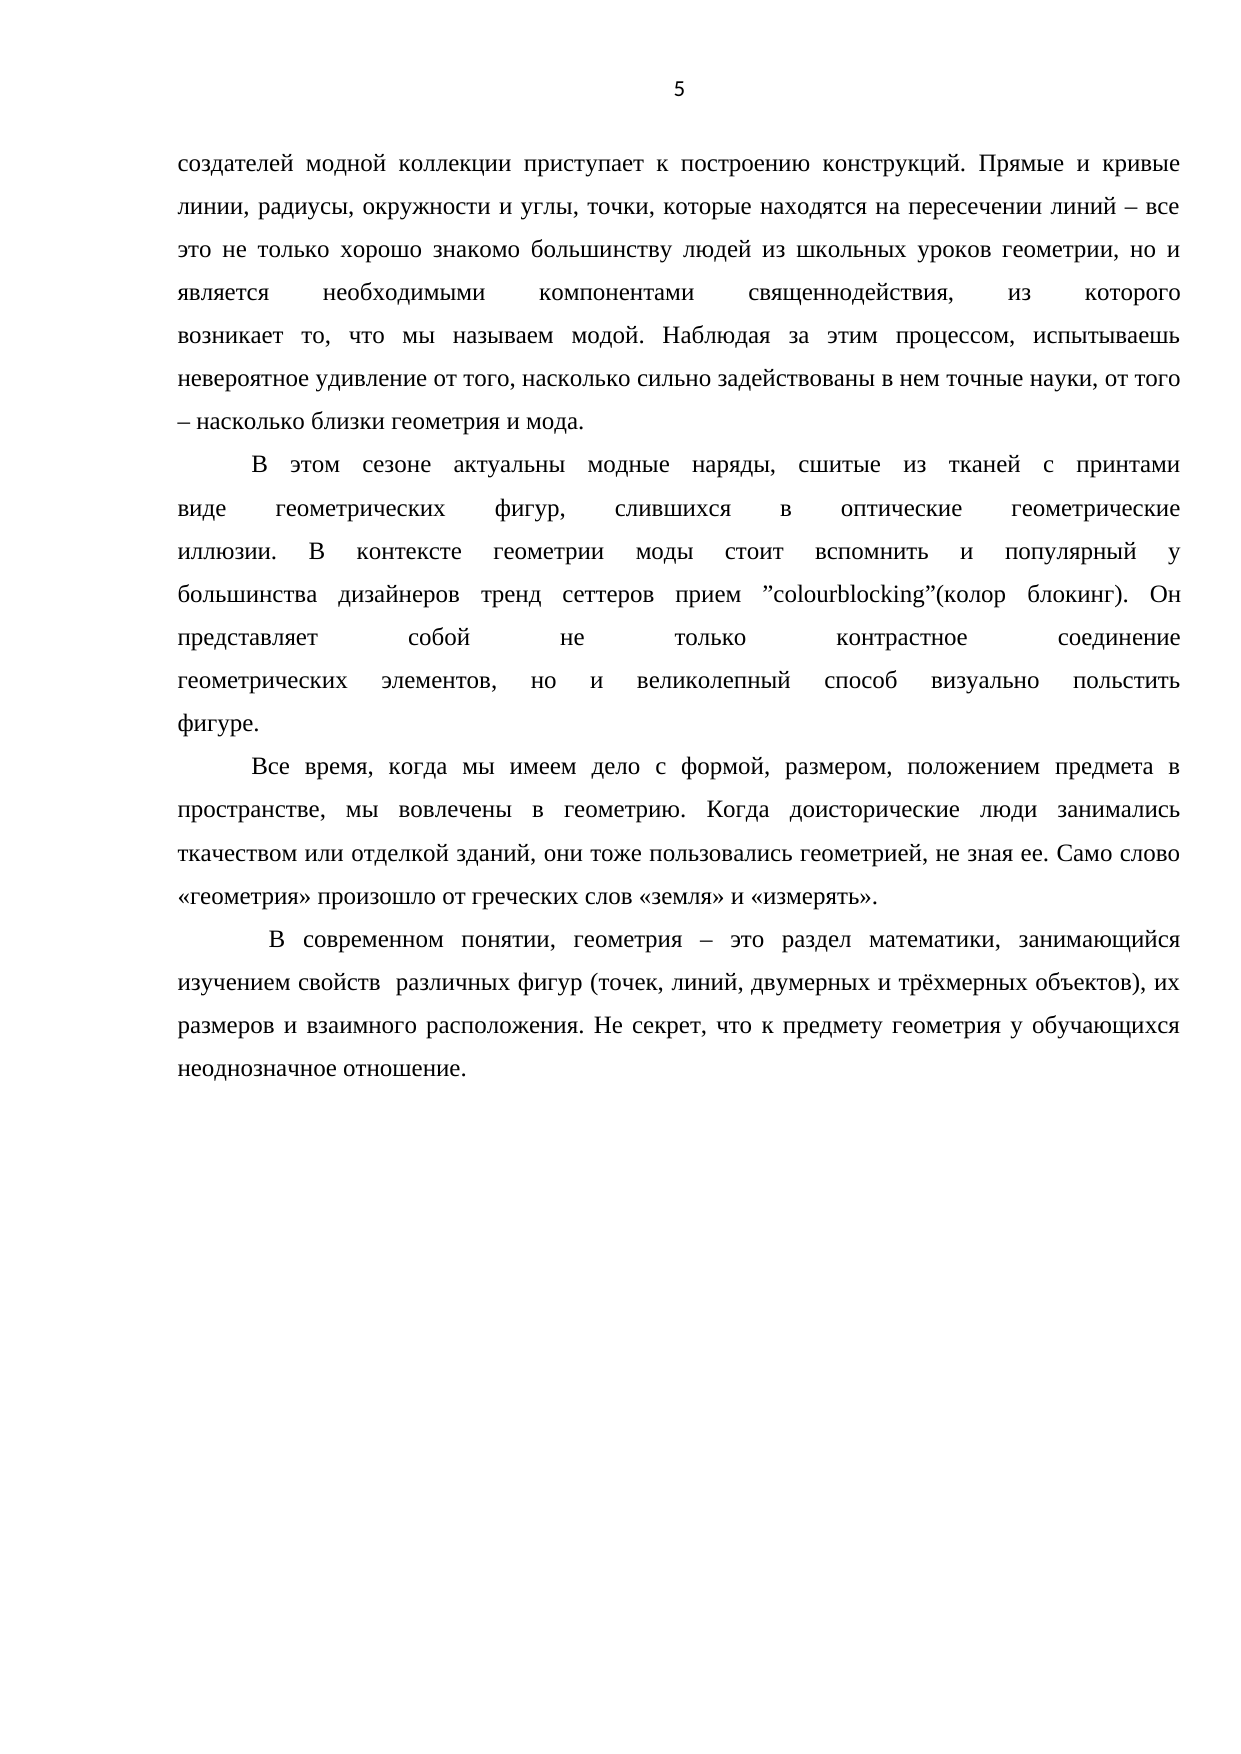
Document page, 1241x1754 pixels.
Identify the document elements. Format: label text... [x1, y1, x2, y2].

text Все время, когда мы имеем дело с формой, размером, положением предмета в пространстве, мы вовлечены в геометрию. Когда доисторические люди занимались ткачеством или отделкой зданий, они тоже пользовались геометрией, не зная ее. Само слово «геометрия» произошло от греческих слов «земля» и «измерять». [177, 751, 1181, 909]
text В современном понятии, геометрия – это раздел математики, занимающийся изучением свойств различных фигур (точек, линий, двумерных и трёхмерных объектов), их размеров и взаимного расположения. Не секрет, что к предмету геометрия у обучающихся неоднозначное отношение. [177, 924, 1181, 1082]
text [177, 148, 1181, 435]
text В этом сезоне актуальны модные наряды, сшитые из тканей с принтами виде геометрических фигур, слившихся в оптические геометрические иллюзии. В контексте геометрии моды стоит вспомнить и популярный у большинства дизайнеров тренд сеттеров прием ”colourblocking”(колор блокинг). Он представляет собой не только контрастное соединение геометрических элементов, но и великолепный способ визуально польстить фигуре. [177, 449, 1181, 737]
